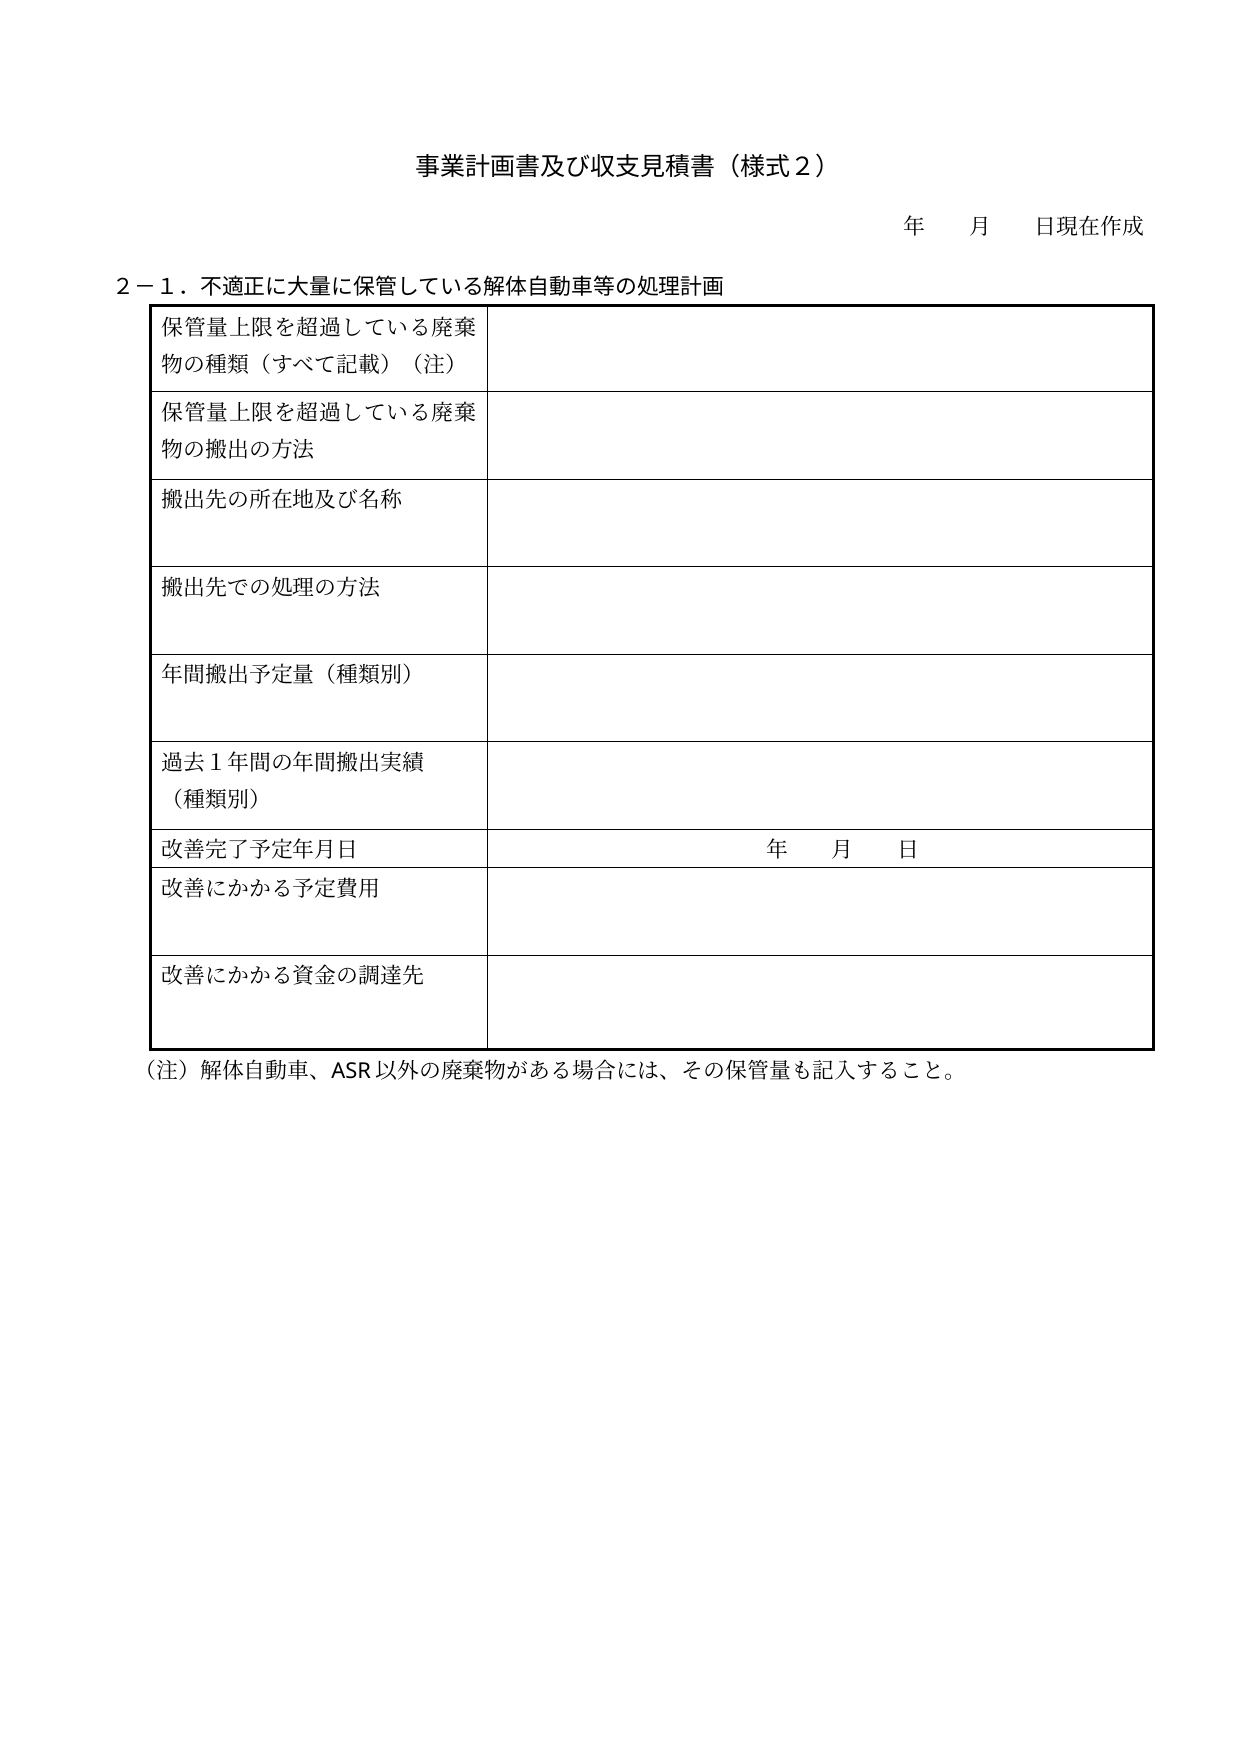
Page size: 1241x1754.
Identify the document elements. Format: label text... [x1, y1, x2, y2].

table_cell [488, 392, 1152, 479]
table_cell [488, 868, 1152, 955]
text 事業計画書及び収支見積書（様式２） [112, 146, 1144, 183]
table_cell [488, 956, 1152, 1048]
text 年 月 日現在作成 [112, 206, 1144, 243]
table_cell [488, 567, 1152, 654]
table_cell 年 月 日 [488, 830, 1152, 867]
table_header 保管量上限を超過している廃棄物の種類（すべて記載）（注） [152, 307, 487, 391]
text （注）解体自動車、ASR以外の廃棄物がある場合には、その保管量も記入すること。 [112, 1051, 1144, 1088]
table_cell 過去１年間の年間搬出実績 （種類別） [152, 742, 487, 829]
table_cell [488, 655, 1152, 741]
table_cell 改善にかかる予定費用 [152, 868, 487, 955]
table_cell [488, 480, 1152, 566]
table_cell 搬出先での処理の方法 [152, 567, 487, 654]
table_cell [488, 742, 1152, 829]
text ２－１．不適正に大量に保管している解体自動車等の処理計画 [112, 266, 1144, 304]
table_cell 年間搬出予定量（種類別） [152, 655, 487, 741]
table_cell 搬出先の所在地及び名称 [152, 480, 487, 566]
table_header [488, 307, 1152, 391]
table_cell 改善にかかる資金の調達先 [152, 956, 487, 1048]
table_cell 保管量上限を超過している廃棄物の搬出の方法 [152, 392, 487, 479]
table_cell 改善完了予定年月日 [152, 830, 487, 867]
